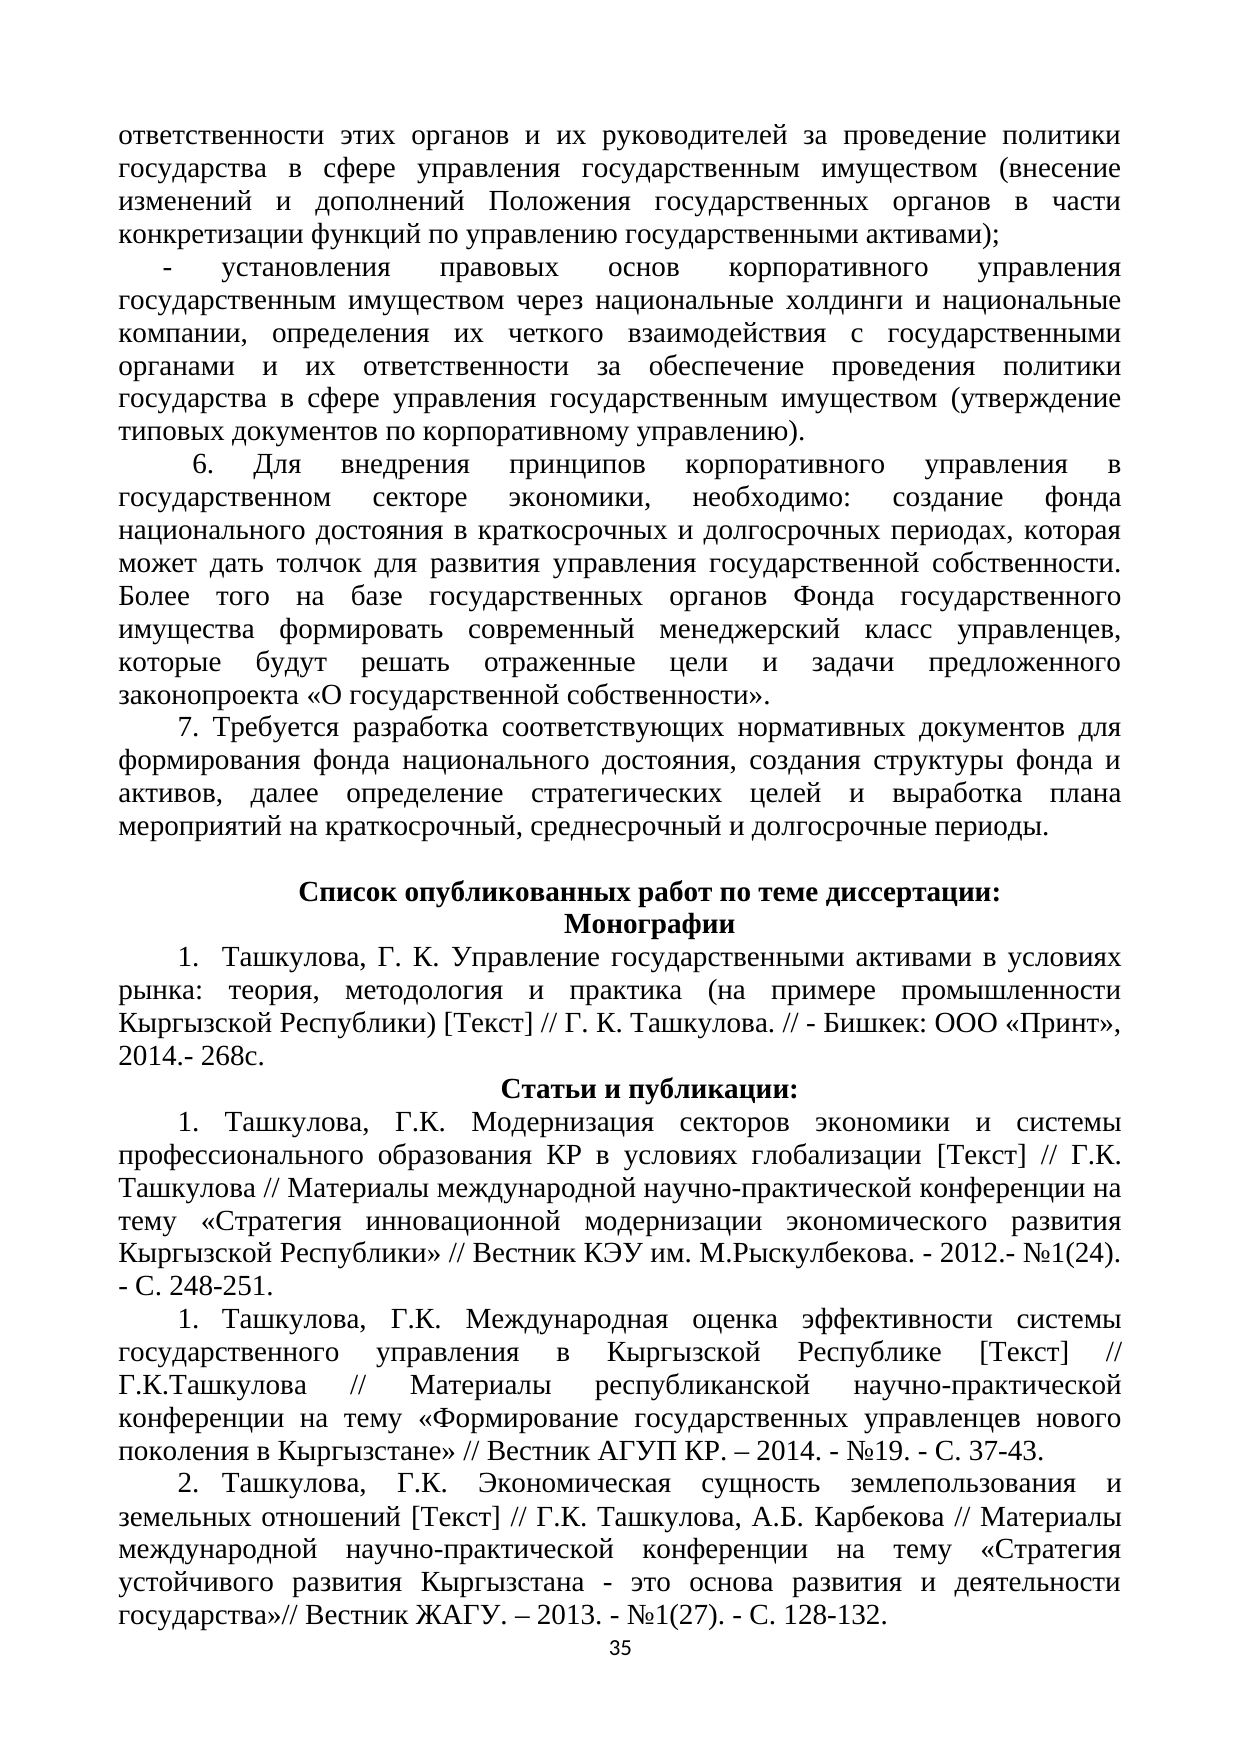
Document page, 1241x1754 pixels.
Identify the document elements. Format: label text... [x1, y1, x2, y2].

text Список опубликованных работ по теме диссертации: [118, 875, 1122, 907]
text Статьи и публикации: [118, 1072, 1122, 1105]
text Монографии [118, 907, 1122, 940]
list Ташкулова, Г.К. Международная оценка эффективности системы государственного управления в Кыргызской Республике [Текст] // Г.К.Ташкулова // Материалы республиканской научно-практической конференции на тему «Формирование государственных управленцев нового поколения в Кыргызстане» // Вестник АГУП КР. – 2014. - №19. - С. 37-43. [118, 1302, 1122, 1467]
list Ташкулова, Г.К. Экономическая сущность землепользования и земельных отношений [Текст] // Г.К. Ташкулова, А.Б. Карбекова // Материалы международной научно-практической конференции на тему «Стратегия устойчивого развития Кыргызстана - это основа развития и деятельности государства»// Вестник ЖАГУ. – 2013. - №1(27). - С. 128-132. [118, 1467, 1122, 1631]
list Ташкулова, Г. К. Управление государственными активами в условиях рынка: теория, методология и практика (на примере промышленности Кыргызской Республики) [Текст] // Г. К. Ташкулова. // - Бишкек: ООО «Принт», 2014.- 268с. [118, 940, 1122, 1072]
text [118, 118, 1122, 250]
text - установления правовых основ корпоративного управления государственным имуществом через национальные холдинги и национальные компании, определения их четкого взаимодействия с государственными органами и их ответственности за обеспечение проведения политики государства в сфере управления государственным имуществом (утверждение типовых документов по корпоративному управлению). [118, 250, 1122, 447]
text 7. Требуется разработка соответствующих нормативных документов для формирования фонда национального достояния, создания структуры фонда и активов, далее определение стратегических целей и выработка плана мероприятий на краткосрочный, среднесрочный и долгосрочные периоды. [118, 710, 1122, 842]
text 1. Ташкулова, Г.К. Модернизация секторов экономики и системы профессионального образования КР в условиях глобализации [Текст] // Г.К. Ташкулова // Материалы международной научно-практической конференции на тему «Стратегия инновационной модернизации экономического развития Кыргызской Республики» // Вестник КЭУ им. М.Рыскулбекова. - 2012.- №1(24). - С. 248-251. [118, 1105, 1122, 1302]
text 6. Для внедрения принципов корпоративного управления в государственном секторе экономики, необходимо: создание фонда национального достояния в краткосрочных и долгосрочных периодах, которая может дать толчок для развития управления государственной собственности. Более того на базе государственных органов Фонда государственного имущества формировать современный менеджерский класс управленцев, которые будут решать отраженные цели и задачи предложенного законопроекта «О государственной собственности». [118, 447, 1122, 710]
